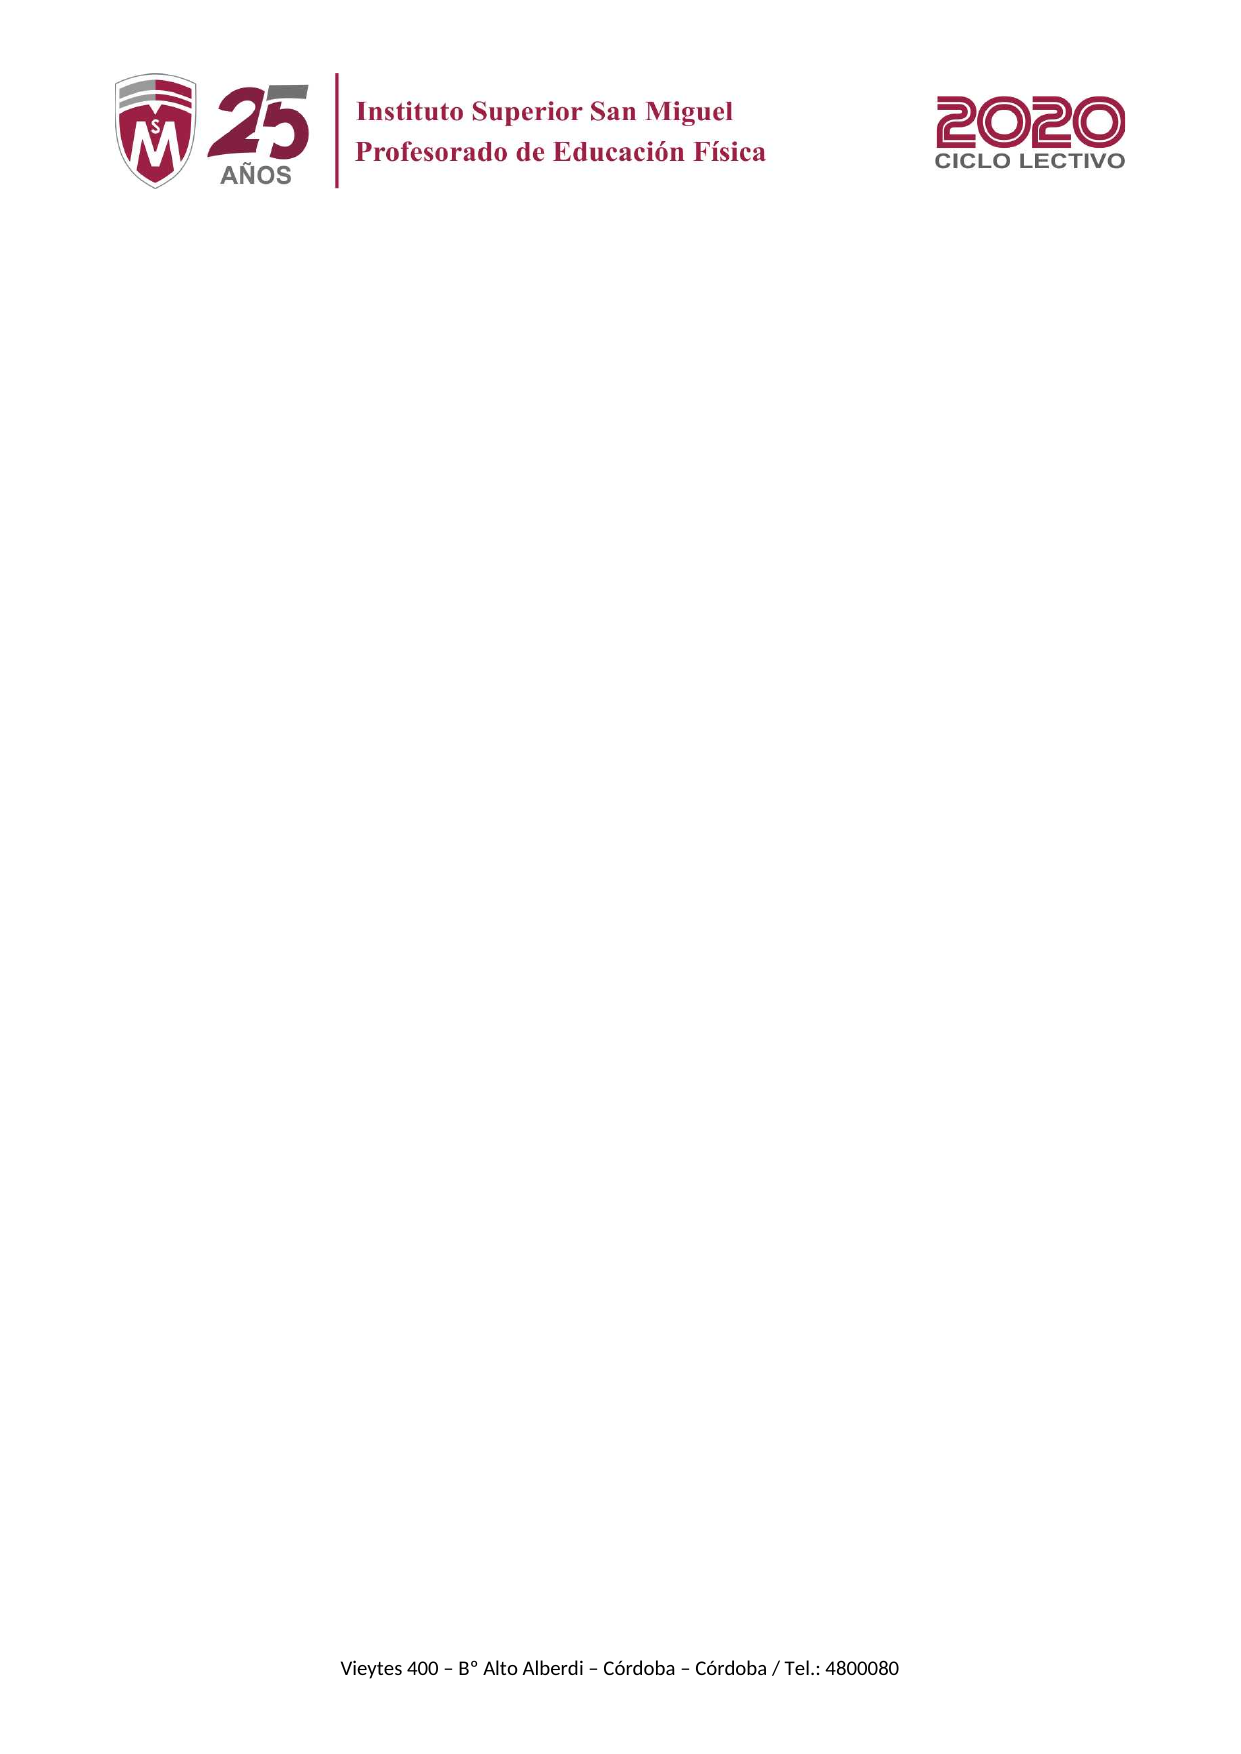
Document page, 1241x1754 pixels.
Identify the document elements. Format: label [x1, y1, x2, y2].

picture [115, 73, 1126, 189]
